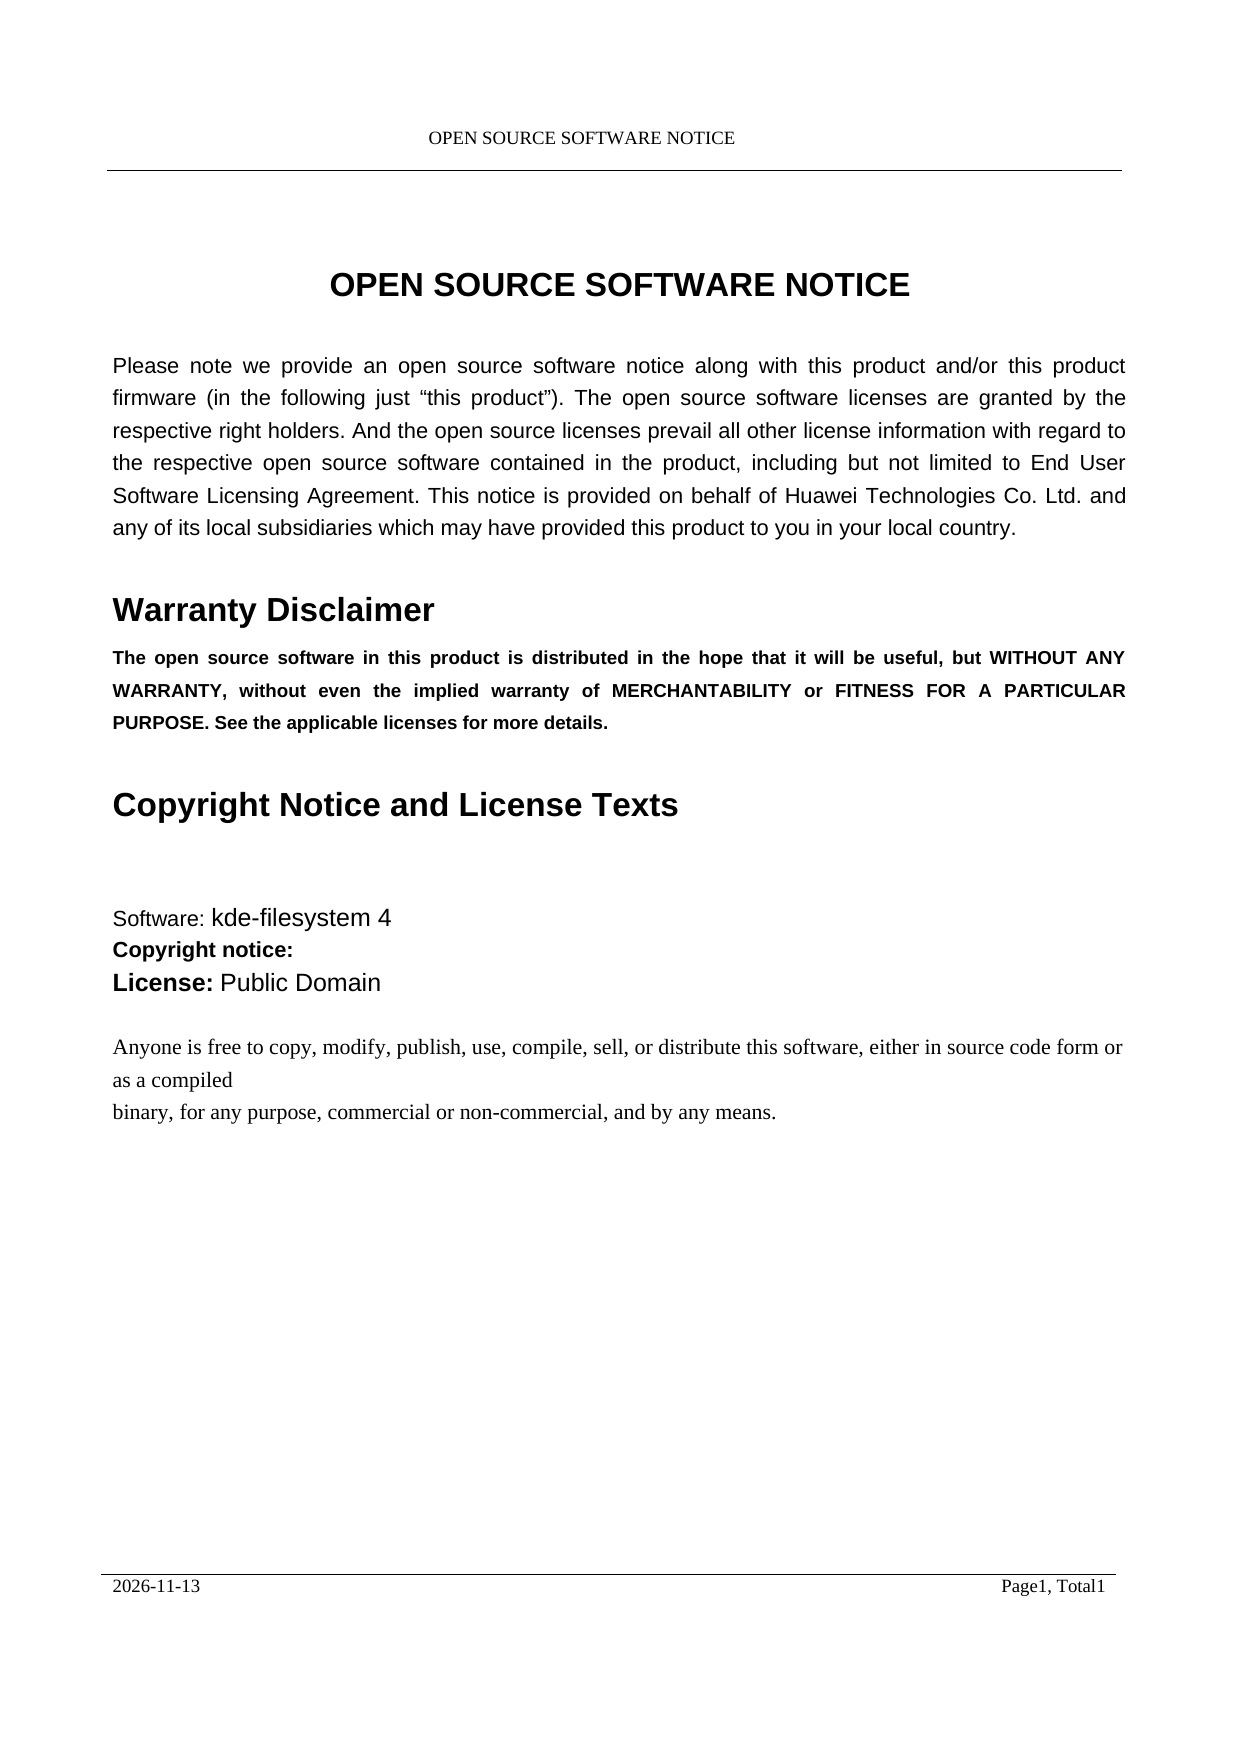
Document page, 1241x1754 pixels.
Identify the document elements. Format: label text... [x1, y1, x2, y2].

text Please note we provide an open source software notice along with this product and/or this product firmware (in the following just “this product”). The open source software licenses are granted by the respective right holders. And the open source licenses prevail all other license information with regard to the respective open source software contained in the product, including but not limited to End User Software Licensing Agreement. This notice is provided on behalf of Huawei Technologies Co. Ltd. and any of its local subsidiaries which may have provided this product to you in your local country. [112, 349, 1128, 544]
text Copyright notice: [112, 933, 1128, 966]
text The open source software in this product is distributed in the hope that it will be useful, but WITHOUT ANY WARRANTY, without even the implied warranty of MERCHANTABILITY or FITNESS FOR A PARTICULAR PURPOSE. See the applicable licenses for more details. [112, 641, 1128, 739]
text License: Public Domain Anyone is free to copy, modify, publish, use, compile, sell, or distribute this software, either in source code form or as a compiled binary, for any purpose, commercial or non-commercial, and by any means. [112, 966, 1128, 1128]
text Warranty Disclaimer [112, 576, 1128, 641]
text Software: kde-filesystem 4 [112, 901, 1128, 933]
text Copyright Notice and License Texts [112, 771, 1128, 836]
text OPEN SOURCE SOFTWARE NOTICE [112, 251, 1128, 316]
